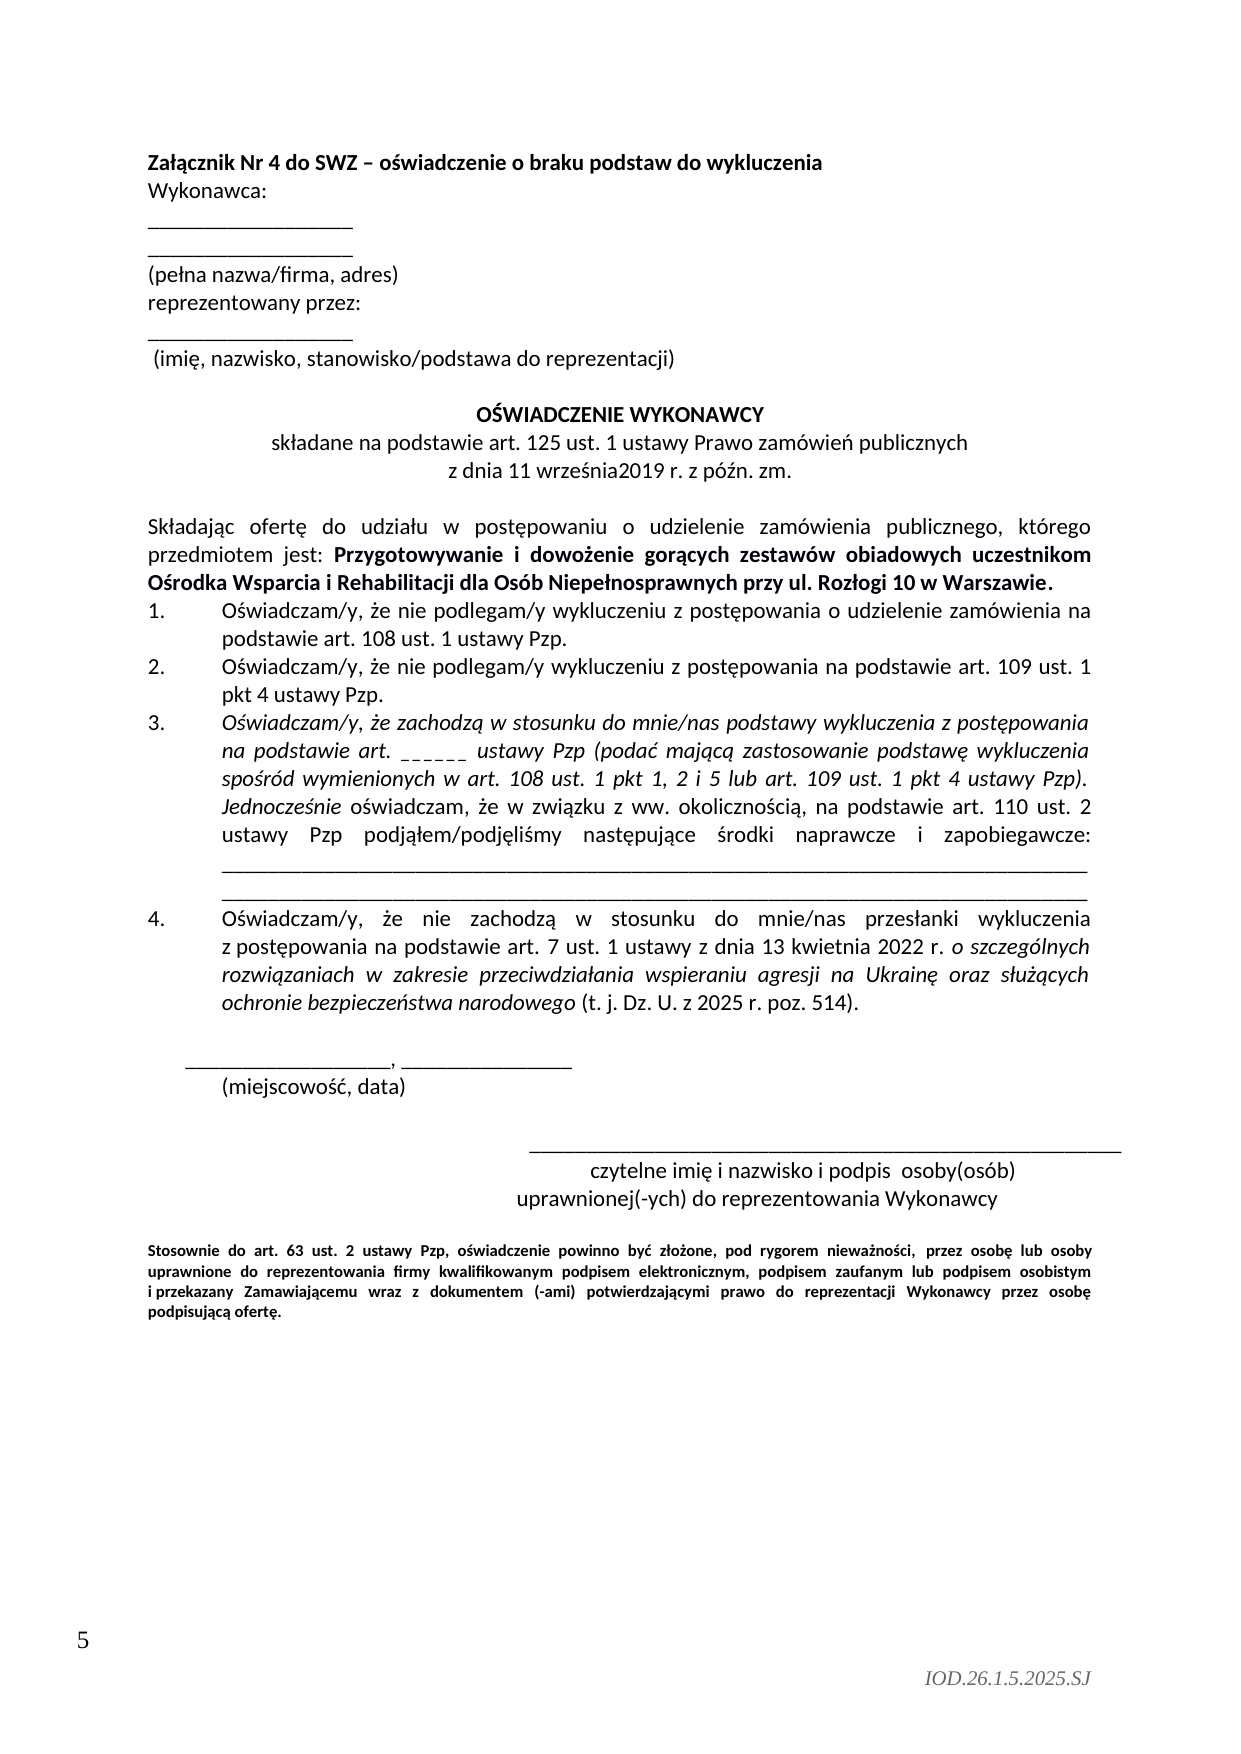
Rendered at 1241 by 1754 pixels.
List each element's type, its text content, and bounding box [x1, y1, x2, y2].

text Składając ofertę do udziału w postępowaniu o udzielenie zamówienia publicznego, którego przedmiotem jest: Przygotowywanie i dowożenie gorących zestawów obiadowych uczestnikom Ośrodka Wsparcia i Rehabilitacji dla Osób Niepełnosprawnych przy ul. Rozłogi 10 w Warszawie. [148, 512, 1092, 596]
list ____________________________________________________________________________ [222, 876, 1092, 904]
text Załącznik Nr 4 do SWZ – oświadczenie o braku podstaw do wykluczenia [148, 148, 1092, 176]
list Oświadczam/y, że nie zachodzą w stosunku do mnie/nas przesłanki wykluczenia z postępowania na podstawie art. 7 ust. 1 ustawy z dnia 13 kwietnia 2022 r. o szczególnych rozwiązaniach w zakresie przeciwdziałania wspieraniu agresji na Ukrainę oraz służących ochronie bezpieczeństwa narodowego (t. j. Dz. U. z 2025 r. poz. 514). [148, 904, 1092, 1016]
text reprezentowany przez: [148, 288, 1092, 316]
text OŚWIADCZENIE WYKONAWCY [148, 400, 1092, 428]
text (miejscowość, data) [185, 1072, 1092, 1100]
text czytelne imię i nazwisko i podpis osoby(osób) uprawnionej(-ych) do reprezentowania Wykonawcy [516, 1156, 1092, 1212]
text Stosownie do art. 63 ust. 2 ustawy Pzp, oświadczenie powinno być złożone, pod rygorem nieważności, przez osobę lub osoby uprawnione do reprezentowania firmy kwalifikowanym podpisem elektronicznym, podpisem zaufanym lub podpisem osobistym i przekazany Zamawiającemu wraz z dokumentem (-ami) potwierdzającymi prawo do reprezentacji Wykonawcy przez osobę podpisującą ofertę. [148, 1241, 1092, 1322]
text __________________ [148, 232, 1092, 260]
text z dnia 11 września2019 r. z późn. zm. [148, 456, 1092, 484]
list Oświadczam/y, że zachodzą w stosunku do mnie/nas podstawy wykluczenia z postępowania na podstawie art. ______ ustawy Pzp (podać mającą zastosowanie podstawę wykluczenia spośród wymienionych w art. 108 ust. 1 pkt 1, 2 i 5 lub art. 109 ust. 1 pkt 4 ustawy Pzp). Jednocześnie oświadczam, że w związku z ww. okolicznością, na podstawie art. 110 ust. 2 ustawy Pzp podjąłem/podjęliśmy następujące środki naprawcze i zapobiegawcze: ____________________________________________________________________________ [148, 708, 1092, 876]
text __________________ [148, 316, 1092, 344]
text składane na podstawie art. 125 ust. 1 ustawy Prawo zamówień publicznych [148, 428, 1092, 456]
list Oświadczam/y, że nie podlegam/y wykluczeniu z postępowania o udzielenie zamówienia na podstawie art. 108 ust. 1 ustawy Pzp. [148, 596, 1092, 652]
list Oświadczam/y, że nie podlegam/y wykluczeniu z postępowania na podstawie art. 109 ust. 1 pkt 4 ustawy Pzp. [148, 652, 1092, 708]
text __________________ [148, 204, 1092, 232]
text (pełna nazwa/firma, adres) [148, 260, 1092, 288]
text (imię, nazwisko, stanowisko/podstawa do reprezentacji) [148, 344, 1092, 372]
text Wykonawca: [148, 176, 1092, 204]
text ____________________________________________________ [148, 1128, 1122, 1156]
text __________________, _______________ [185, 1044, 1092, 1072]
